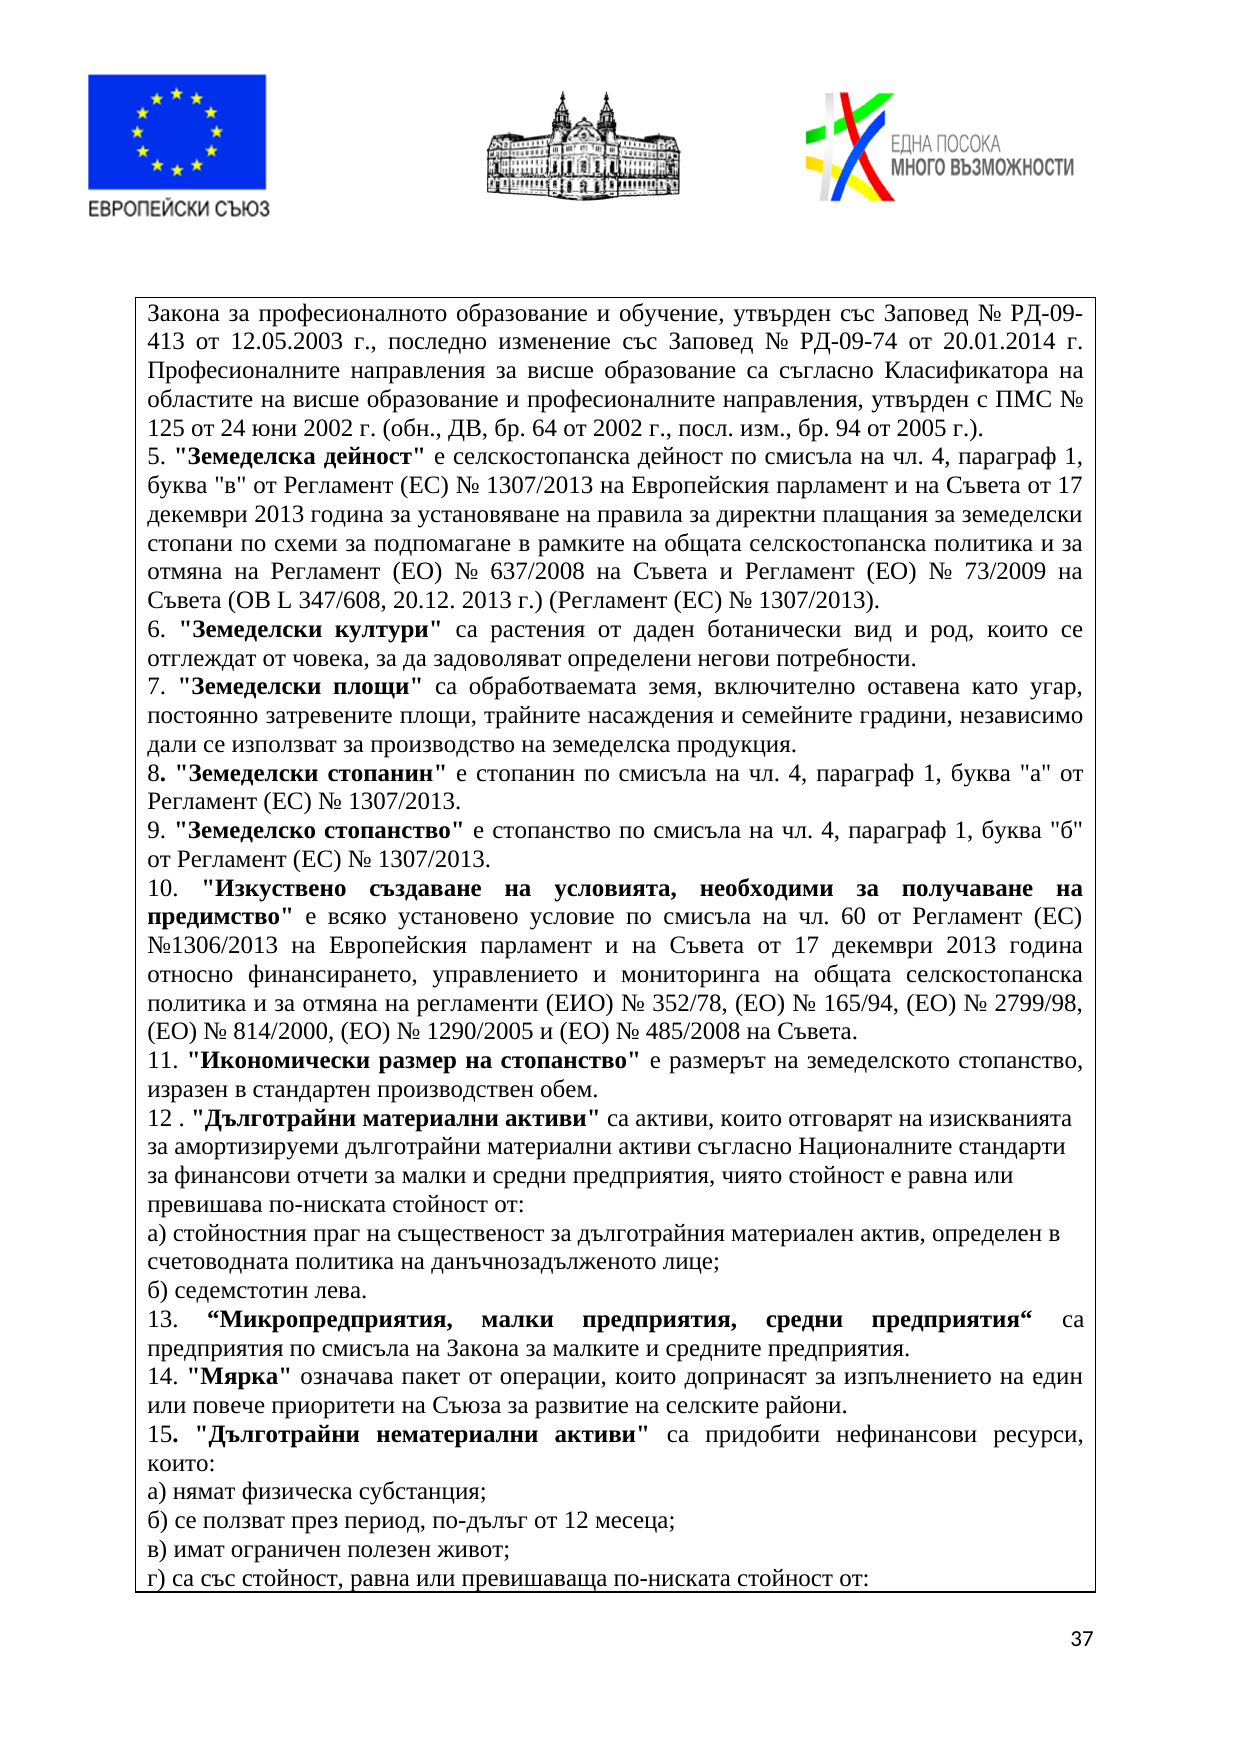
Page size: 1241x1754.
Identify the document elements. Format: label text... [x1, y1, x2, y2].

picture [88, 73, 271, 220]
picture [798, 89, 1077, 204]
picture [482, 89, 688, 204]
